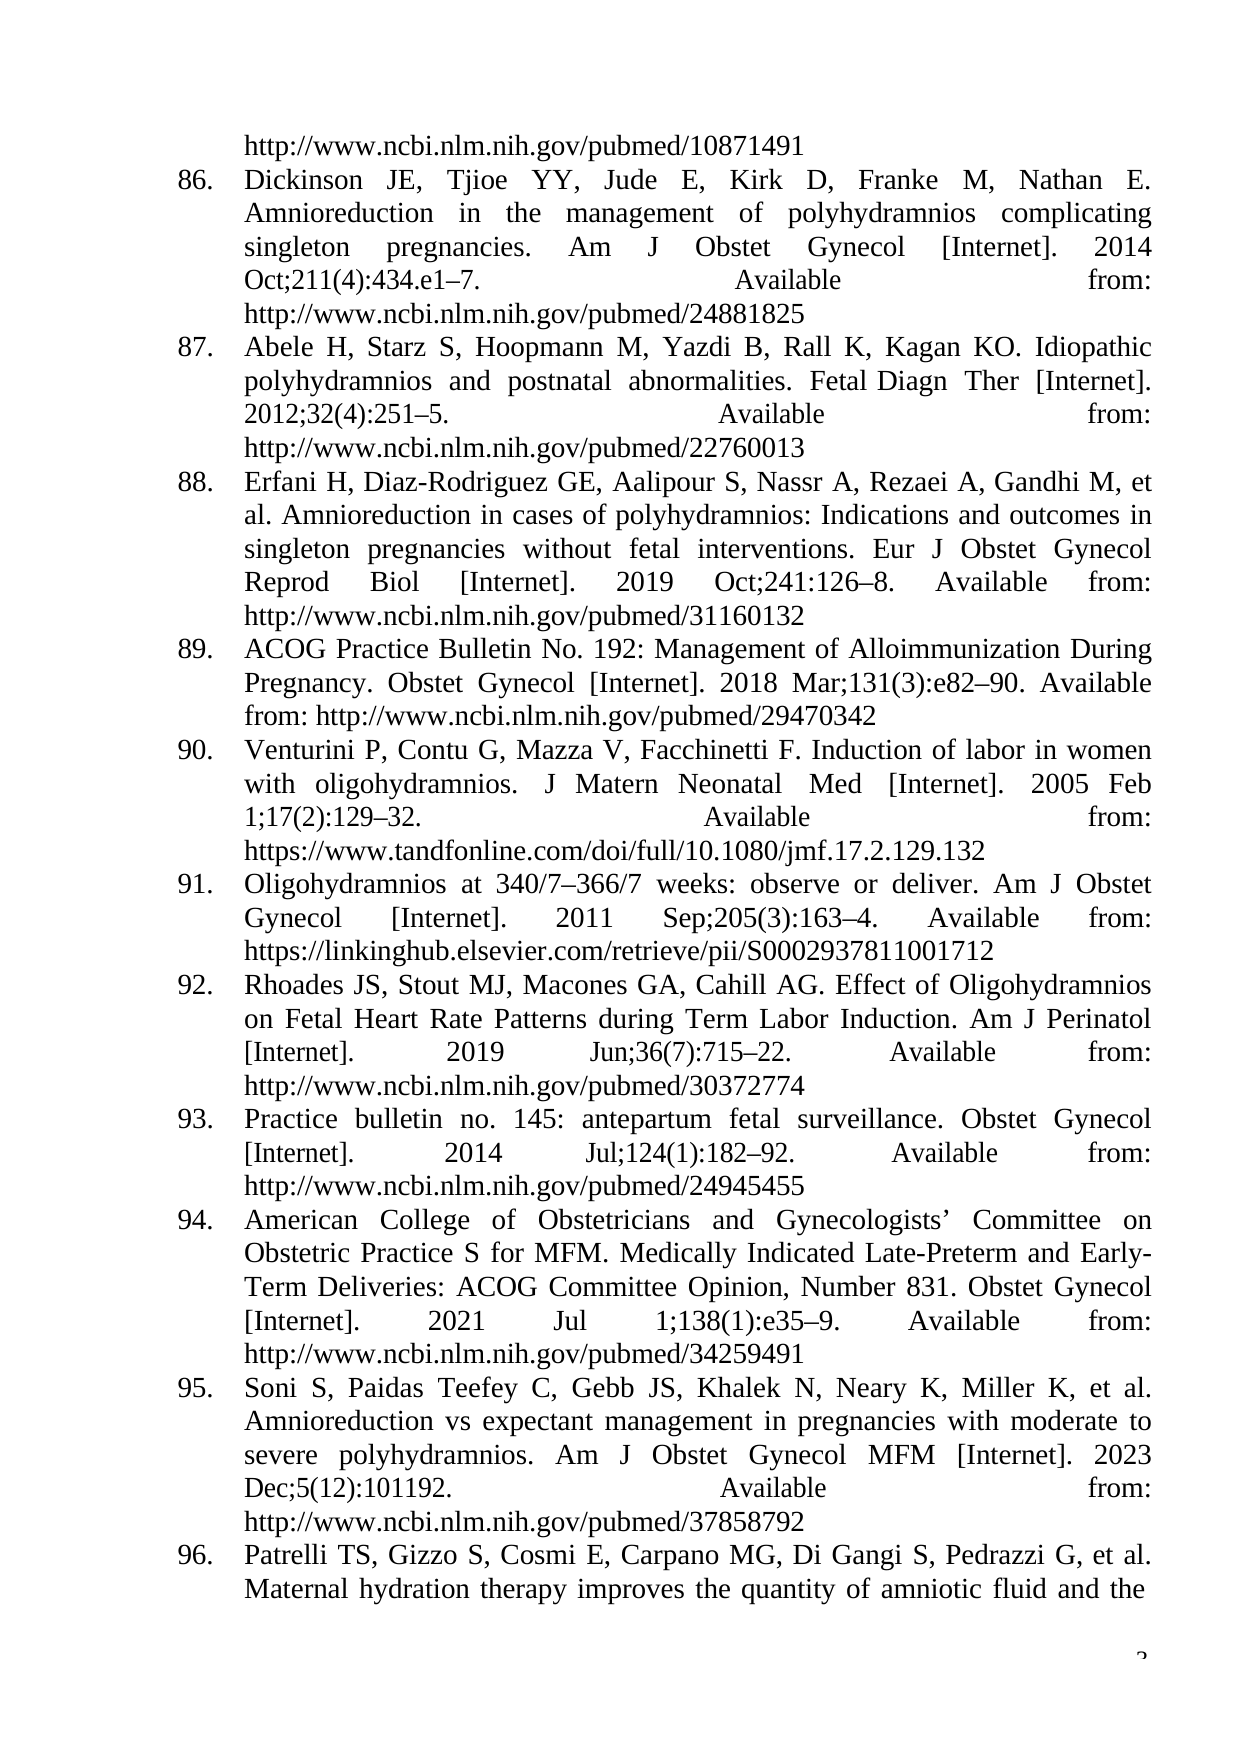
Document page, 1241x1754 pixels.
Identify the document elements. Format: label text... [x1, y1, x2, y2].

list Soni S, Paidas Teefey C, Gebb JS, Khalek N, Neary K, Miller K, et al. Amnioreduction vs expectant management in pregnancies with moderate to severe polyhydramnios. Am J Obstet Gynecol MFM [Internet]. 2023 Dec;5(12):101192. Available from: http://www.ncbi.nlm.nih.gov/pubmed/37858792 [177, 1370, 1152, 1537]
list American College of Obstetricians and Gynecologists’ Committee on Obstetric Practice S for MFM. Medically Indicated Late-Preterm and Early- Term Deliveries: ACOG Committee Opinion, Number 831. Obstet Gynecol [Internet]. 2021 Jul 1;138(1):e35–9. Available from: http://www.ncbi.nlm.nih.gov/pubmed/34259491 [177, 1202, 1152, 1370]
list Practice bulletin no. 145: antepartum fetal surveillance. Obstet Gynecol [Internet]. 2014 Jul;124(1):182–92. Available from: http://www.ncbi.nlm.nih.gov/pubmed/24945455 [177, 1101, 1152, 1202]
list Patrelli TS, Gizzo S, Cosmi E, Carpano MG, Di Gangi S, Pedrazzi G, et al. Maternal hydration therapy improves the quantity of amniotic fluid and the [177, 1537, 1152, 1604]
list Dickinson JE, Tjioe YY, Jude E, Kirk D, Franke M, Nathan E. Amnioreduction in the management of polyhydramnios complicating singleton pregnancies. Am J Obstet Gynecol [Internet]. 2014 Oct;211(4):434.e1–7. Available from: http://www.ncbi.nlm.nih.gov/pubmed/24881825 [177, 162, 1152, 329]
list Erfani H, Diaz-Rodriguez GE, Aalipour S, Nassr A, Rezaei A, Gandhi M, et al. Amnioreduction in cases of polyhydramnios: Indications and outcomes in singleton pregnancies without fetal interventions. Eur J Obstet Gynecol Reprod Biol [Internet]. 2019 Oct;241:126–8. Available from: http://www.ncbi.nlm.nih.gov/pubmed/31160132 [177, 464, 1152, 631]
list Rhoades JS, Stout MJ, Macones GA, Cahill AG. Effect of Oligohydramnios on Fetal Heart Rate Patterns during Term Labor Induction. Am J Perinatol [Internet]. 2019 Jun;36(7):715–22. Available from: http://www.ncbi.nlm.nih.gov/pubmed/30372774 [177, 967, 1152, 1101]
list Venturini P, Contu G, Mazza V, Facchinetti F. Induction of labor in women with oligohydramnios. J Matern Neonatal Med [Internet]. 2005 Feb 1;17(2):129–32. Available from: https://www.tandfonline.com/doi/full/10.1080/jmf.17.2.129.132 [177, 732, 1152, 866]
text http://www.ncbi.nlm.nih.gov/pubmed/10871491 [244, 128, 1163, 162]
list Oligohydramnios at 340/7–366/7 weeks: observe or deliver. Am J Obstet Gynecol [Internet]. 2011 Sep;205(3):163–4. Available from: https://linkinghub.elsevier.com/retrieve/pii/S0002937811001712 [177, 866, 1152, 967]
list Abele H, Starz S, Hoopmann M, Yazdi B, Rall K, Kagan KO. Idiopathic polyhydramnios and postnatal abnormalities. Fetal Diagn Ther [Internet]. 2012;32(4):251–5. Available from: http://www.ncbi.nlm.nih.gov/pubmed/22760013 [177, 329, 1152, 464]
list ACOG Practice Bulletin No. 192: Management of Alloimmunization During Pregnancy. Obstet Gynecol [Internet]. 2018 Mar;131(3):e82–90. Available from: http://www.ncbi.nlm.nih.gov/pubmed/29470342 [177, 631, 1152, 732]
